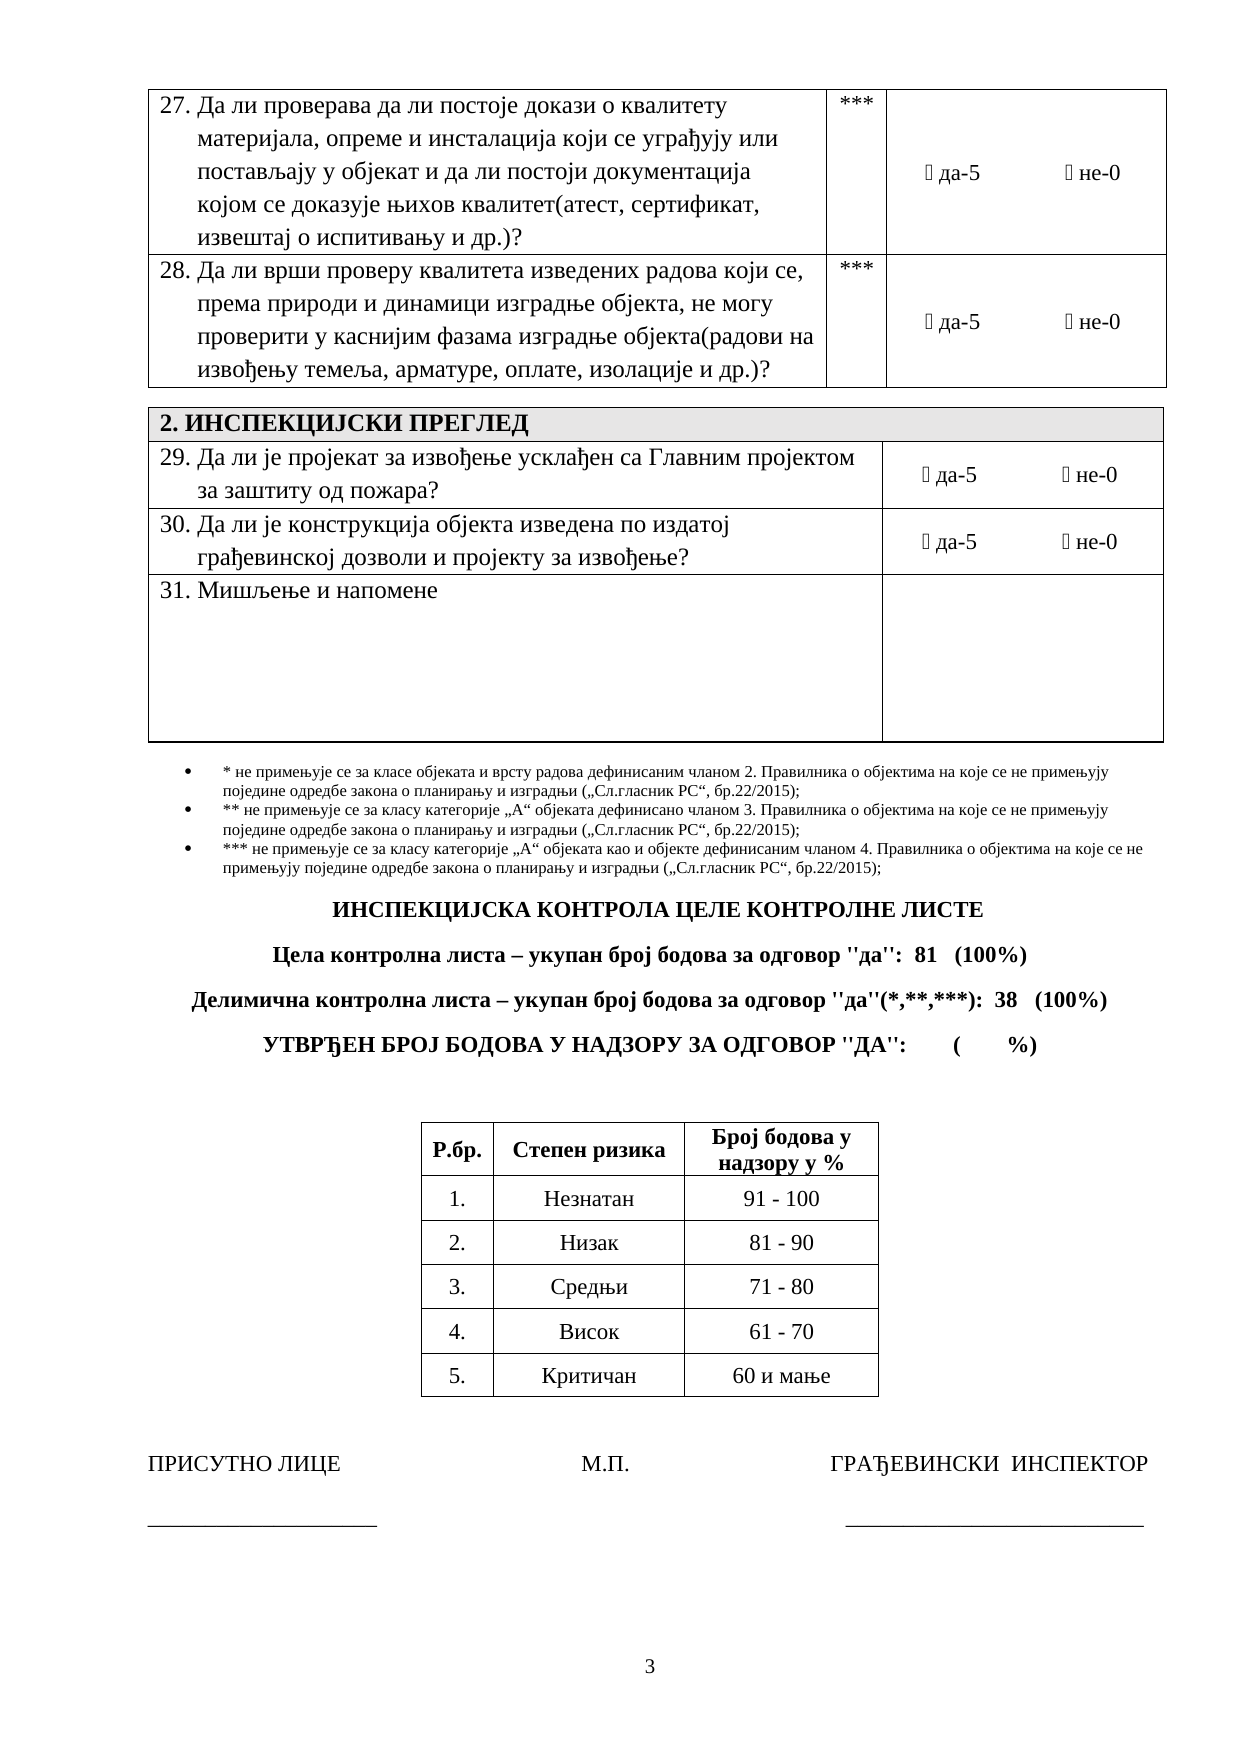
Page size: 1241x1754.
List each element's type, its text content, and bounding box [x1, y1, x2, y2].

table_cell *** [827, 90, 886, 254]
table_cell Критичан [494, 1354, 684, 1396]
table_cell да-5 [883, 442, 1016, 508]
table_cell Мишљење и напомене [149, 575, 882, 741]
table_header 2. ИНСПЕКЦИЈСКИ ПРЕГЛЕД [149, 408, 1163, 441]
text Делимична контролна листа – укупан број бодова за одговор ''да''(*,**,***): 38 (100%) [148, 986, 1152, 1013]
table_cell 3. [422, 1265, 493, 1308]
list *** не примењује се за класу категорије „А“ објеката као и објекте дефинисаним чланом 4. Правилника о објектима на које се не примењују поједине одредбе закона о планирању и изградњи („Сл.гласник РС“, бр.22/2015); [185, 838, 1152, 877]
list * не примењује се за класе објеката и врсту радова дефинисаним чланом 2. Правилника о објектима на које се не примењују поједине одредбе закона о планирању и изградњи („Сл.гласник РС“, бр.22/2015); [185, 762, 1152, 800]
table_cell да-5 [883, 509, 1016, 574]
table_cell 91 - 100 [685, 1176, 878, 1220]
table_cell *** [827, 255, 886, 387]
table_cell да-5 [887, 255, 1019, 387]
text Цела контролна листа – укупан број бодова за одговор ''да'': 81 (100%) [148, 941, 1152, 968]
table_cell не-0 [1016, 509, 1163, 574]
table_cell 5. [422, 1354, 493, 1396]
table_cell Да ли је пројекат за извођење усклађен са Главним пројектом за заштиту од пожара? [149, 442, 882, 508]
table_cell Висок [494, 1309, 684, 1353]
table_cell не-0 [1016, 442, 1163, 508]
table_cell 71 - 80 [685, 1265, 878, 1308]
list ** не примењује се за класу категорије „А“ објеката дефинисано чланом 3. Правилника о објектима на које се не примењују поједине одредбе закона о планирању и изградњи („Сл.гласник РС“, бр.22/2015); [185, 800, 1152, 838]
table_cell Незнатан [494, 1176, 684, 1220]
table_cell 4. [422, 1309, 493, 1353]
table_cell Да ли проверава да ли постоје докази о квалитету материјала, опреме и инсталација који се уграђују или постављају у објекат и да ли постоји документација којом се доказује њихов квалитет(атест, сертификат, извештај о испитивању и др.)? [149, 90, 826, 254]
text ____________________ __________________________ [148, 1503, 1152, 1529]
table_cell [883, 575, 1016, 741]
table_cell Да ли врши проверу квалитета изведених радова који се, према природи и динамици изградње објекта, не могу проверити у каснијим фазама изградње објекта(радови на извођењу темеља, арматуре, оплате, изолације и др.)? [149, 255, 826, 387]
text УТВРЂЕН БРОЈ БОДОВА У НАДЗОРУ ЗА ОДГОВОР ''ДА'': ( %) [148, 1031, 1152, 1058]
table_header Р.бр. [422, 1123, 493, 1175]
table_cell 2. [422, 1221, 493, 1263]
table_cell Средњи [494, 1265, 684, 1308]
table_cell 81 - 90 [685, 1221, 878, 1263]
table_header Степен ризика [494, 1123, 684, 1175]
table_cell не-0 [1019, 90, 1166, 254]
text ИНСПЕКЦИЈСКА КОНТРОЛА ЦЕЛЕ КОНТРОЛНЕ ЛИСТЕ [148, 896, 1152, 922]
table_cell да-5 [887, 90, 1019, 254]
table_cell 61 - 70 [685, 1309, 878, 1353]
table_header Број бодова у надзору у % [685, 1123, 878, 1175]
table_cell не-0 [1019, 255, 1166, 387]
table_cell [1016, 575, 1163, 741]
table_cell Да ли је конструкција објекта изведена по издатој грађевинској дозволи и пројекту за извођење? [149, 509, 882, 574]
text ПРИСУТНО ЛИЦЕ М.П. ГРАЂЕВИНСКИ ИНСПЕКТОР [148, 1450, 1152, 1476]
table_cell Низак [494, 1221, 684, 1263]
table_cell 60 и мање [685, 1354, 878, 1396]
table_cell 1. [422, 1176, 493, 1220]
